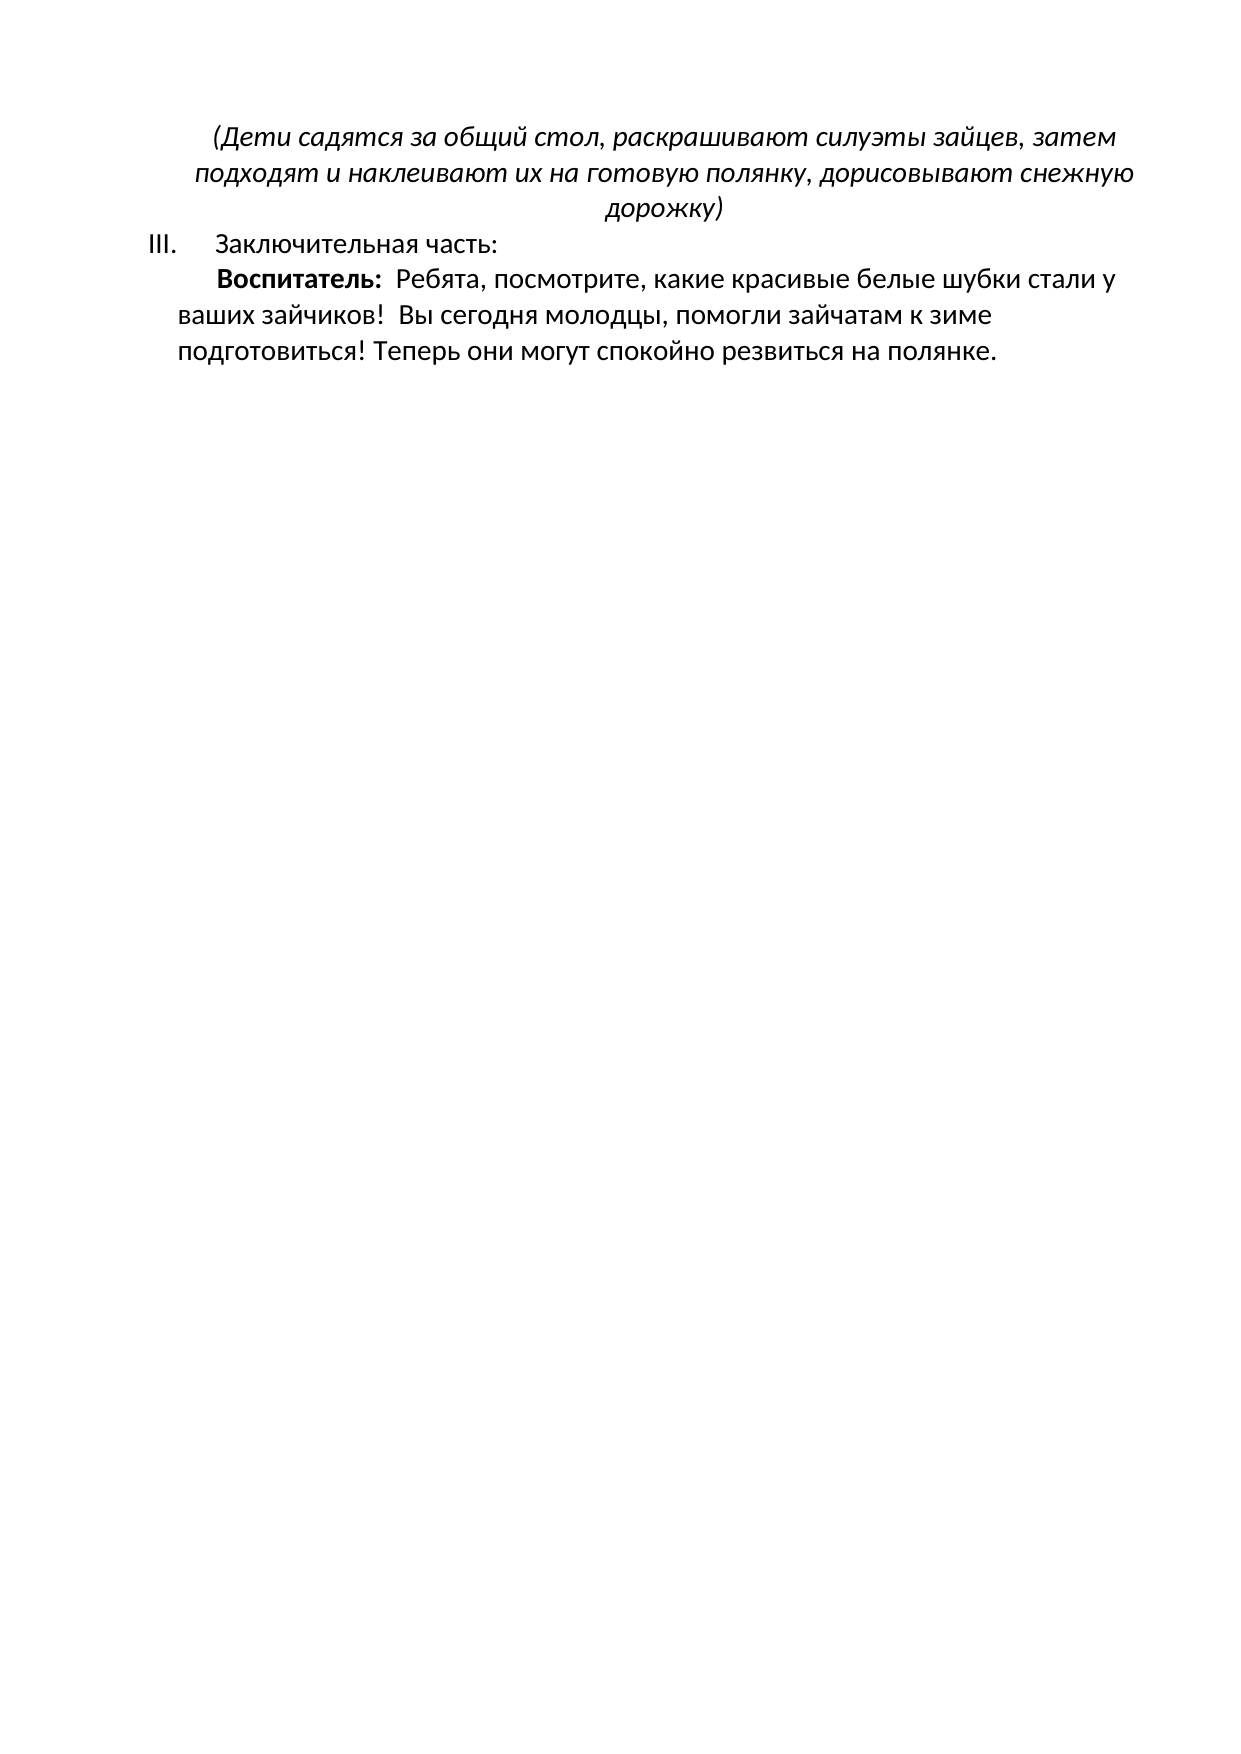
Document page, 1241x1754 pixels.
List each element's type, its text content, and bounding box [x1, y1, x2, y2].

text Воспитатель: Ребята, посмотрите, какие красивые белые шубки стали у ваших зайчиков! Вы сегодня молодцы, помогли зайчатам к зиме подготовиться! Теперь они могут спокойно резвиться на полянке. [177, 261, 1152, 367]
list Заключительная часть: [177, 225, 1152, 261]
text (Дети садятся за общий стол, раскрашивают силуэты зайцев, затем подходят и наклеивают их на готовую полянку, дорисовывают снежную дорожку) [177, 118, 1152, 225]
